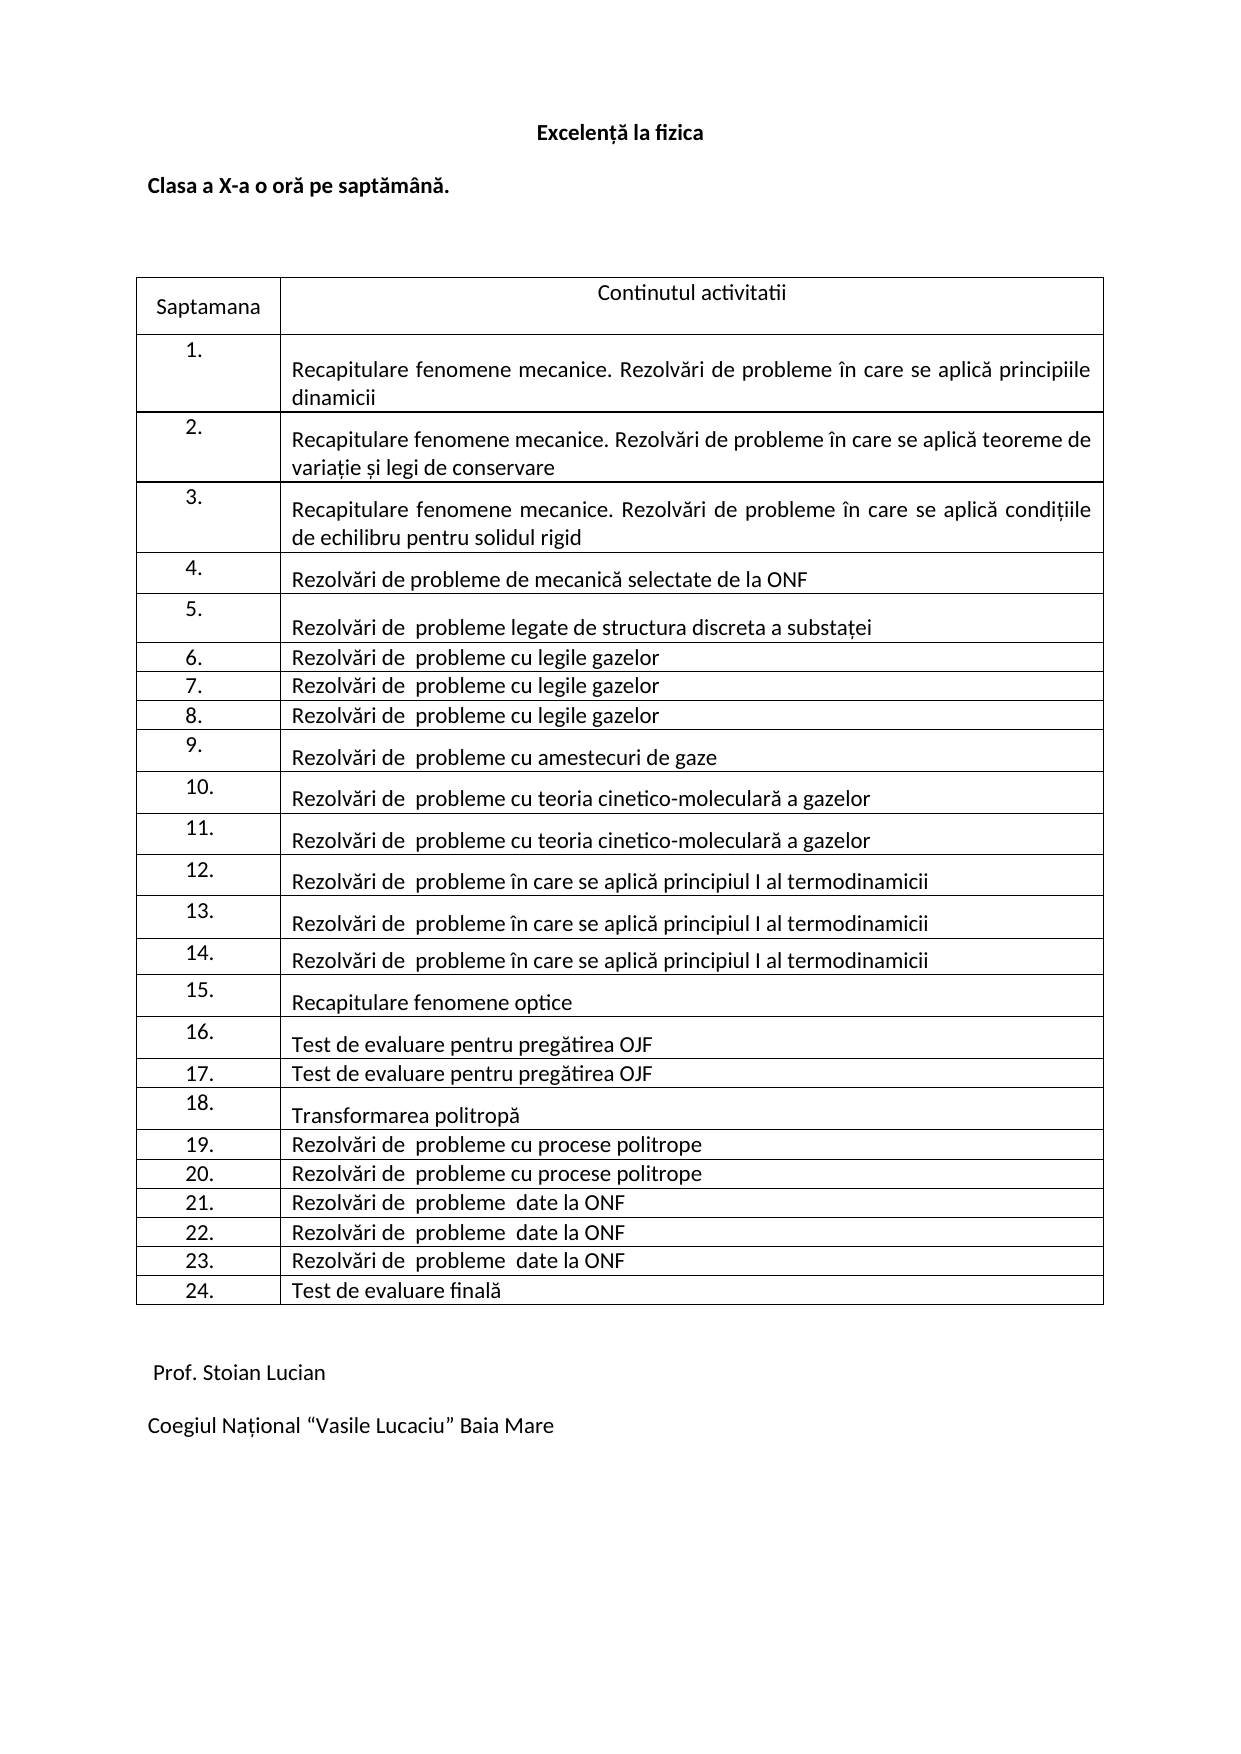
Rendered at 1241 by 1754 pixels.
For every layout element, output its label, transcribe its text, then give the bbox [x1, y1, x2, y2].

table_cell [137, 772, 280, 812]
table_cell Rezolvări de probleme cu amestecuri de gaze [281, 730, 1103, 771]
table_cell [137, 1247, 280, 1275]
table_cell [137, 1088, 280, 1129]
text Coegiul Național “Vasile Lucaciu” Baia Mare [148, 1411, 1093, 1439]
table_cell Rezolvări de probleme cu teoria cinetico-moleculară a gazelor [281, 814, 1103, 854]
table_cell Rezolvări de probleme cu legile gazelor [281, 701, 1103, 729]
table_cell Rezolvări de probleme date la ONF [281, 1218, 1103, 1246]
table_cell [137, 1276, 280, 1304]
text Prof. Stoian Lucian [148, 1358, 1093, 1386]
table_cell Rezolvări de probleme date la ONF [281, 1189, 1103, 1217]
table_cell Test de evaluare pentru pregătirea OJF [281, 1059, 1103, 1087]
table_cell [137, 1130, 280, 1158]
table_cell [137, 1059, 280, 1087]
table_cell [137, 855, 280, 895]
table_cell [137, 553, 280, 593]
table_cell [137, 1160, 280, 1187]
table_cell [137, 483, 280, 552]
table_cell Rezolvări de probleme cu teoria cinetico-moleculară a gazelor [281, 772, 1103, 812]
table_header Saptamana [137, 278, 280, 334]
table_cell Recapitulare fenomene mecanice. Rezolvări de probleme în care se aplică condițiile de echilibru pentru solidul rigid [281, 483, 1103, 552]
table_cell Rezolvări de probleme în care se aplică principiul I al termodinamicii [281, 939, 1103, 974]
table_cell [137, 1017, 280, 1058]
table_cell Test de evaluare finală [281, 1276, 1103, 1304]
table_cell Recapitulare fenomene optice [281, 975, 1103, 1016]
table_cell Rezolvări de probleme în care se aplică principiul I al termodinamicii [281, 896, 1103, 937]
table_cell [137, 701, 280, 729]
table_cell Test de evaluare pentru pregătirea OJF [281, 1017, 1103, 1058]
table_cell [137, 730, 280, 771]
table_cell [137, 672, 280, 700]
table_cell [137, 335, 280, 411]
table_cell Rezolvări de probleme cu procese politrope [281, 1130, 1103, 1158]
table_cell [137, 975, 280, 1016]
table_header Continutul activitatii [281, 278, 1103, 334]
table_cell Recapitulare fenomene mecanice. Rezolvări de probleme în care se aplică principiile dinamicii [281, 335, 1103, 411]
table_cell [137, 1189, 280, 1217]
table_cell Rezolvări de probleme de mecanică selectate de la ONF [281, 553, 1103, 593]
table_cell Recapitulare fenomene mecanice. Rezolvări de probleme în care se aplică teoreme de variație și legi de conservare [281, 413, 1103, 481]
text Excelență la fizica [148, 118, 1093, 146]
table_cell Rezolvări de probleme cu legile gazelor [281, 672, 1103, 700]
table_cell [137, 1218, 280, 1246]
table_cell Rezolvări de probleme în care se aplică principiul I al termodinamicii [281, 855, 1103, 895]
text Clasa a X-a o oră pe saptămână. [148, 171, 1093, 199]
table_cell Rezolvări de probleme cu legile gazelor [281, 643, 1103, 671]
table_cell [137, 939, 280, 974]
table_cell Rezolvări de probleme cu procese politrope [281, 1160, 1103, 1187]
table_cell [137, 413, 280, 481]
table_cell Rezolvări de probleme date la ONF [281, 1247, 1103, 1275]
table_cell [137, 643, 280, 671]
table_cell [137, 814, 280, 854]
table_cell [137, 594, 280, 642]
table_cell Rezolvări de probleme legate de structura discreta a substaței [281, 594, 1103, 642]
table_cell [137, 896, 280, 937]
table_cell Transformarea politropă [281, 1088, 1103, 1129]
